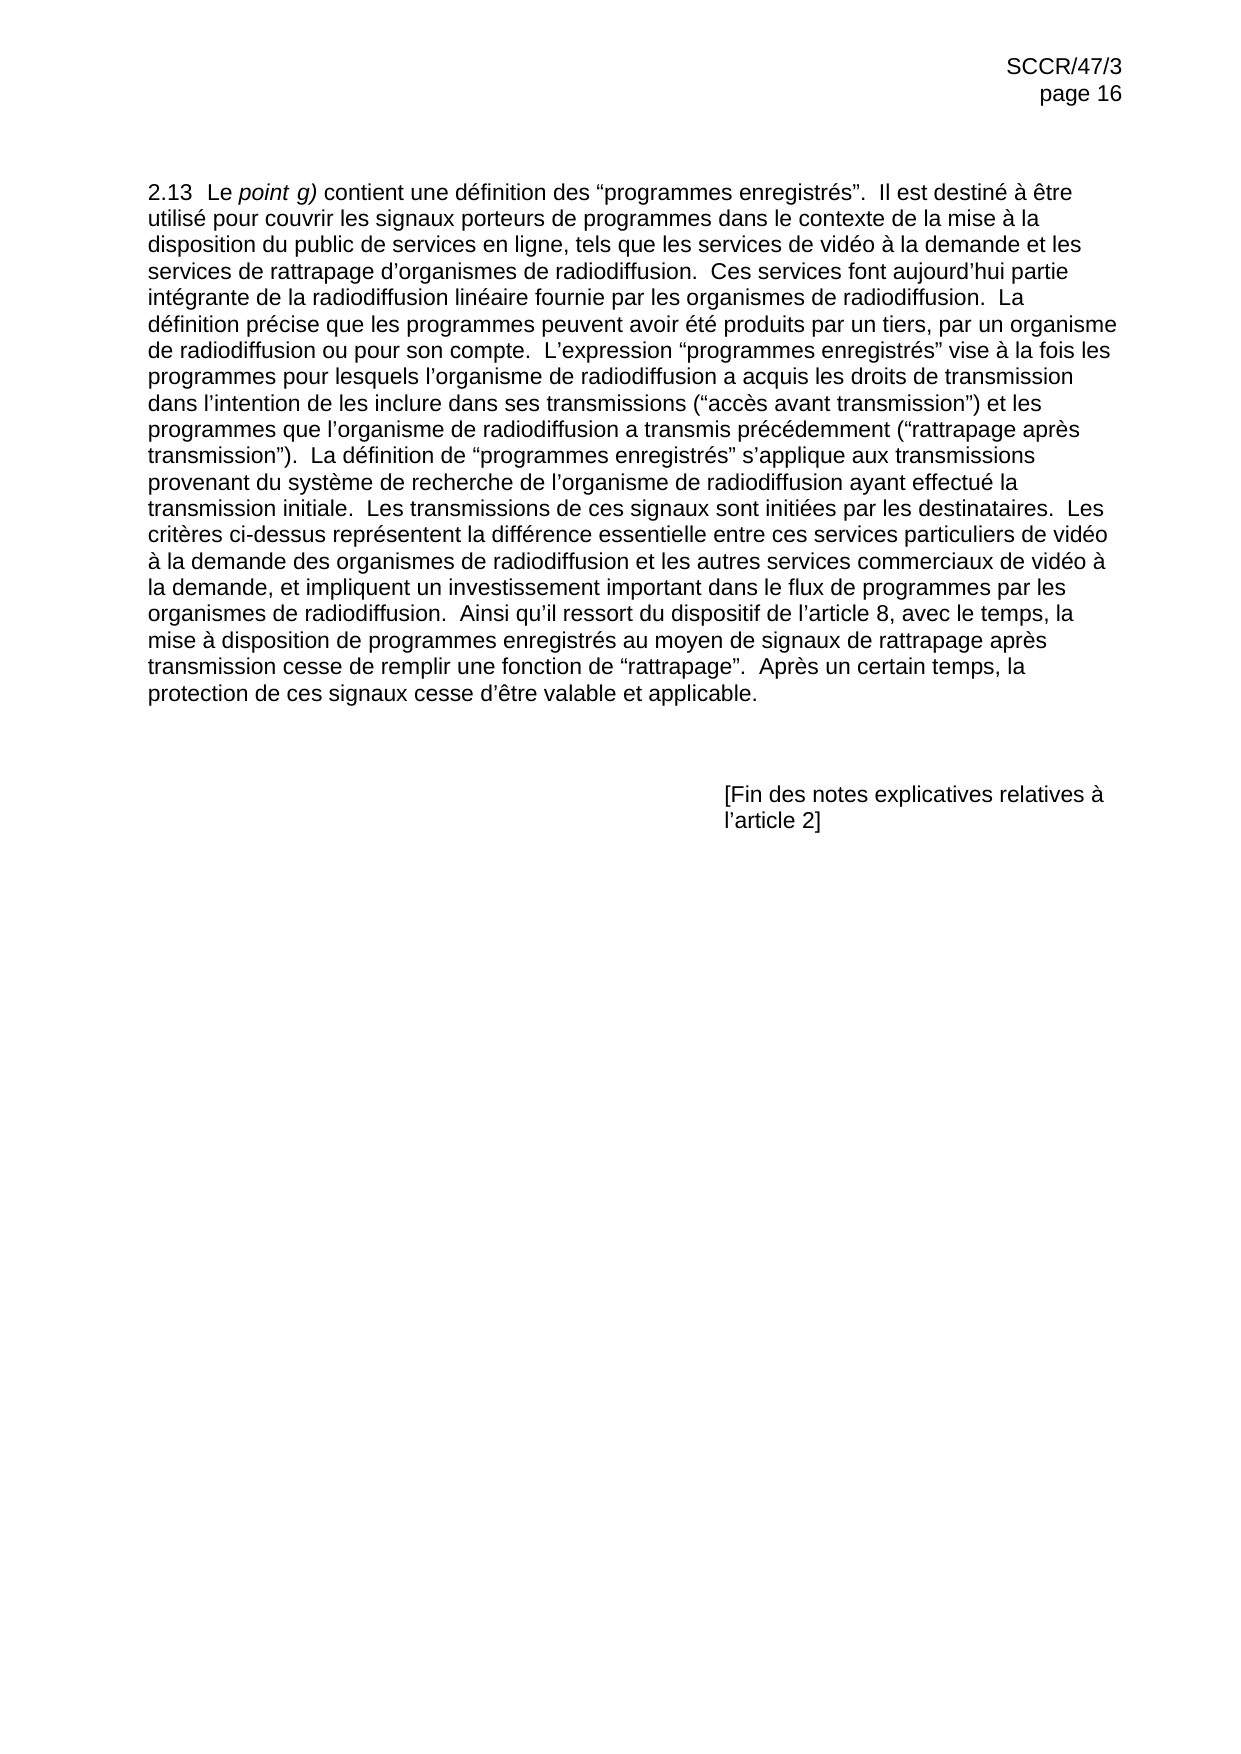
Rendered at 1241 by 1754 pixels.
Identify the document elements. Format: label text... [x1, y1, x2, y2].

text [Fin des notes explicatives relatives à l’article 2] [724, 781, 1122, 833]
text 2.13 Le point g) contient une définition des “programmes enregistrés”. Il est destiné à être utilisé pour couvrir les signaux porteurs de programmes dans le contexte de la mise à la disposition du public de services en ligne, tels que les services de vidéo à la demande et les services de rattrapage d’organismes de radiodiffusion. Ces services font aujourd’hui partie intégrante de la radiodiffusion linéaire fournie par les organismes de radiodiffusion. La définition précise que les programmes peuvent avoir été produits par un tiers, par un organisme de radiodiffusion ou pour son compte. L’expression “programmes enregistrés” vise à la fois les programmes pour lesquels l’organisme de radiodiffusion a acquis les droits de transmission dans l’intention de les inclure dans ses transmissions (“accès avant transmission”) et les programmes que l’organisme de radiodiffusion a transmis précédemment (“rattrapage après transmission”). La définition de “programmes enregistrés” s’applique aux transmissions provenant du système de recherche de l’organisme de radiodiffusion ayant effectué la transmission initiale. Les transmissions de ces signaux sont initiées par les destinataires. Les critères ci-dessus représentent la différence essentielle entre ces services particuliers de vidéo à la demande des organismes de radiodiffusion et les autres services commerciaux de vidéo à la demande, et impliquent un investissement important dans le flux de programmes par les organismes de radiodiffusion. Ainsi qu’il ressort du dispositif de l’article 8, avec le temps, la mise à disposition de programmes enregistrés au moyen de signaux de rattrapage après transmission cesse de remplir une fonction de “rattrapage”. Après un certain temps, la protection de ces signaux cesse d’être valable et applicable. [148, 179, 1122, 706]
